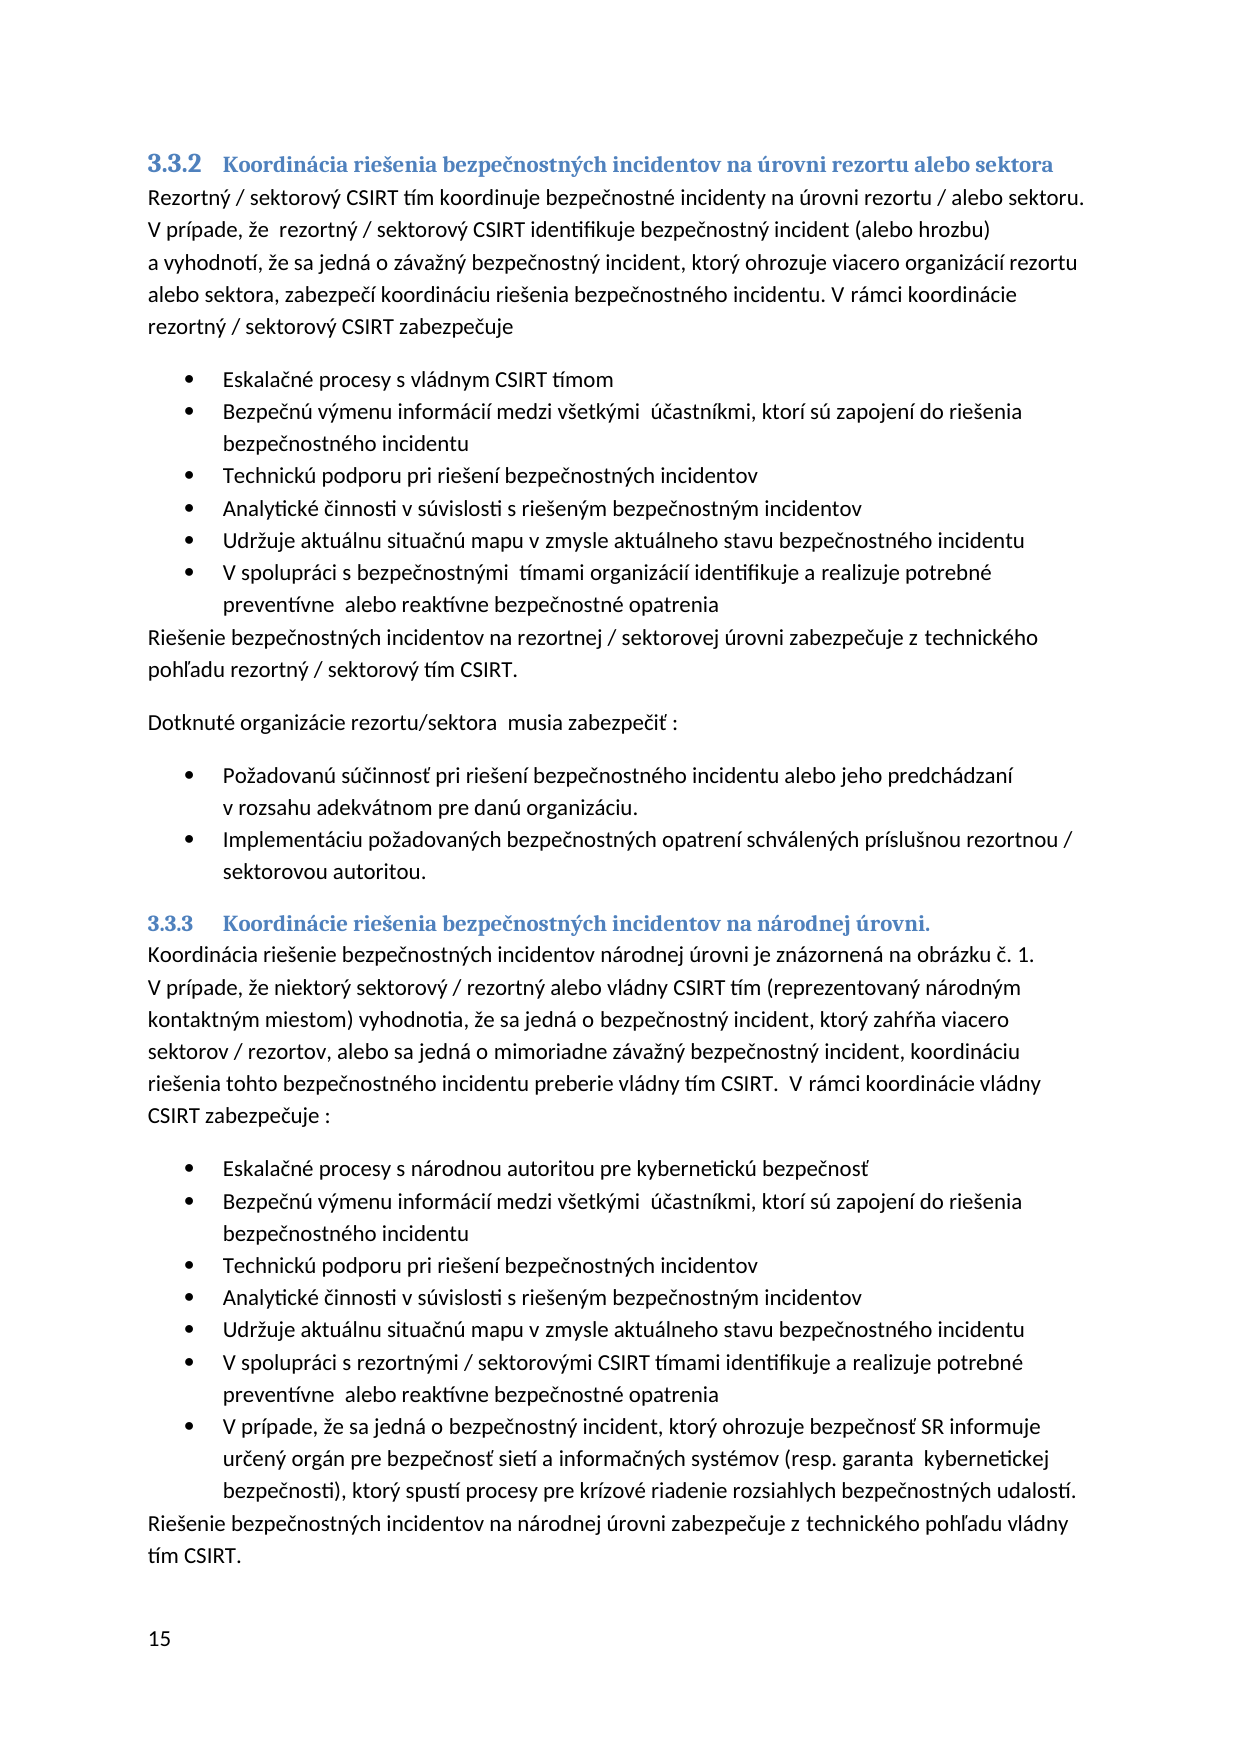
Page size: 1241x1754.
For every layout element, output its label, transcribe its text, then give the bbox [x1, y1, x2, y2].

list Udržuje aktuálnu situačnú mapu v zmysle aktuálneho stavu bezpečnostného incidentu [185, 526, 1093, 554]
list V spolupráci s rezortnými / sektorovými CSIRT tímami identifikuje a realizuje potrebné preventívne alebo reaktívne bezpečnostné opatrenia [185, 1348, 1093, 1408]
list Udržuje aktuálnu situačnú mapu v zmysle aktuálneho stavu bezpečnostného incidentu [185, 1316, 1093, 1343]
subtitle Koordinácia riešenia bezpečnostných incidentov na úrovni rezortu alebo sektora [148, 148, 1093, 179]
list Požadovanú súčinnosť pri riešení bezpečnostného incidentu alebo jeho predchádzaní v rozsahu adekvátnom pre danú organizáciu. [185, 761, 1093, 821]
list Eskalačné procesy s vládnym CSIRT tímom [185, 365, 1093, 393]
subtitle Koordinácie riešenia bezpečnostných incidentov na národnej úrovni. [148, 910, 1093, 937]
list Eskalačné procesy s národnou autoritou pre kybernetickú bezpečnosť [185, 1154, 1093, 1183]
list Technickú podporu pri riešení bezpečnostných incidentov [185, 1251, 1093, 1279]
list Bezpečnú výmenu informácií medzi všetkými účastníkmi, ktorí sú zapojení do riešenia bezpečnostného incidentu [185, 397, 1093, 457]
list V spolupráci s bezpečnostnými tímami organizácií identifikuje a realizuje potrebné preventívne alebo reaktívne bezpečnostné opatrenia [185, 558, 1093, 618]
list Technickú podporu pri riešení bezpečnostných incidentov [185, 462, 1093, 490]
text Rezortný / sektorový CSIRT tím koordinuje bezpečnostné incidenty na úrovni rezortu / alebo sektoru. V prípade, že rezortný / sektorový CSIRT identifikuje bezpečnostný incident (alebo hrozbu) a vyhodnotí, že sa jedná o závažný bezpečnostný incident, ktorý ohrozuje viacero organizácií rezortu alebo sektora, zabezpečí koordináciu riešenia bezpečnostného incidentu. V rámci koordinácie rezortný / sektorový CSIRT zabezpečuje [148, 183, 1093, 340]
text Riešenie bezpečnostných incidentov na národnej úrovni zabezpečuje z technického pohľadu vládny tím CSIRT. [148, 1509, 1093, 1569]
list Analytické činnosti v súvislosti s riešeným bezpečnostným incidentov [185, 1283, 1093, 1311]
list Implementáciu požadovaných bezpečnostných opatrení schválených príslušnou rezortnou / sektorovou autoritou. [185, 825, 1093, 885]
list Bezpečnú výmenu informácií medzi všetkými účastníkmi, ktorí sú zapojení do riešenia bezpečnostného incidentu [185, 1187, 1093, 1247]
list V prípade, že sa jedná o bezpečnostný incident, ktorý ohrozuje bezpečnosť SR informuje určený orgán pre bezpečnosť sietí a informačných systémov (resp. garanta kybernetickej bezpečnosti), ktorý spustí procesy pre krízové riadenie rozsiahlych bezpečnostných udalostí. [185, 1412, 1093, 1504]
text Riešenie bezpečnostných incidentov na rezortnej / sektorovej úrovni zabezpečuje z technického pohľadu rezortný / sektorový tím CSIRT. [148, 623, 1093, 683]
list Analytické činnosti v súvislosti s riešeným bezpečnostným incidentov [185, 494, 1093, 522]
text Dotknuté organizácie rezortu/sektora musia zabezpečiť : [148, 708, 1093, 736]
text Koordinácia riešenie bezpečnostných incidentov národnej úrovni je znázornená na obrázku č. 1. V prípade, že niektorý sektorový / rezortný alebo vládny CSIRT tím (reprezentovaný národným kontaktným miestom) vyhodnotia, že sa jedná o bezpečnostný incident, ktorý zahŕňa viacero sektorov / rezortov, alebo sa jedná o mimoriadne závažný bezpečnostný incident, koordináciu riešenia tohto bezpečnostného incidentu preberie vládny tím CSIRT. V rámci koordinácie vládny CSIRT zabezpečuje : [148, 941, 1093, 1129]
